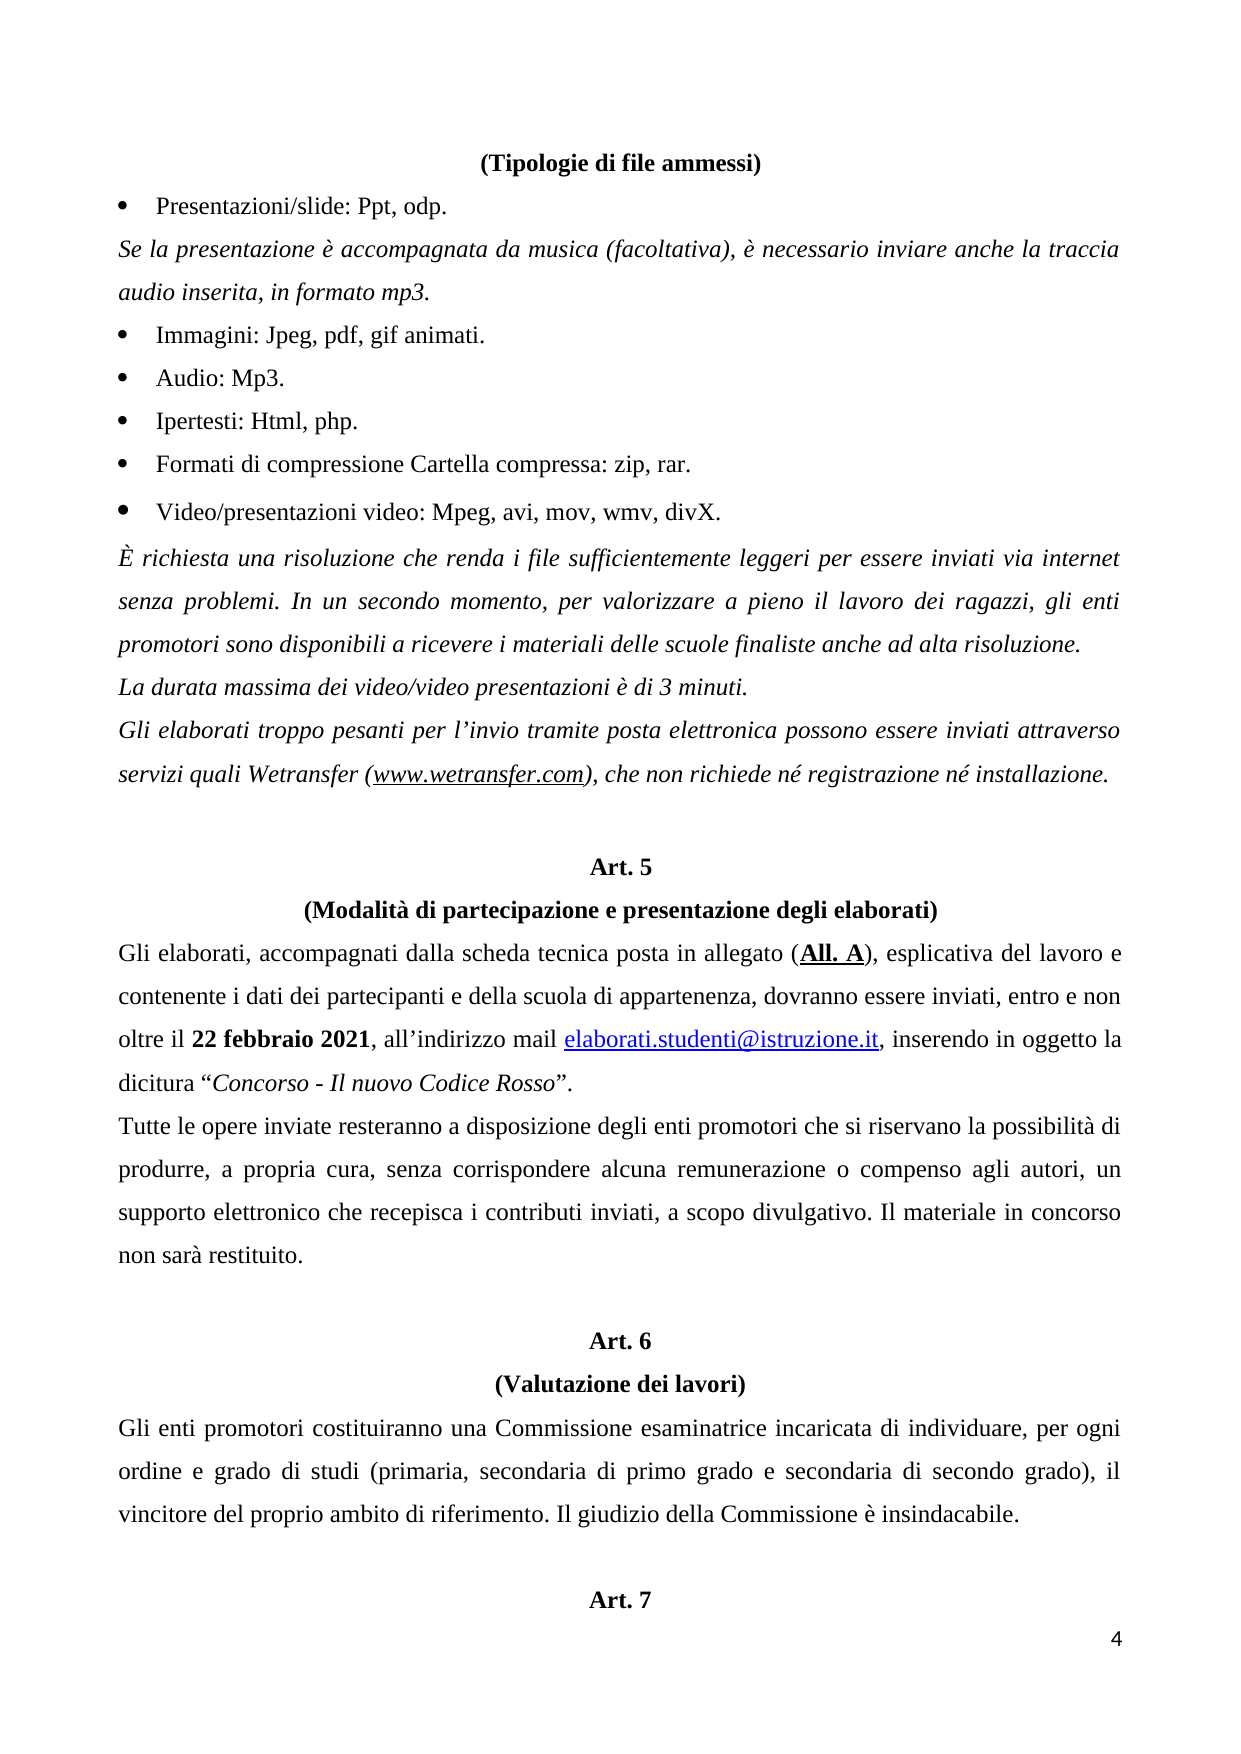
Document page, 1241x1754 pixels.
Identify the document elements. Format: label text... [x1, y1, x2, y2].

text (Valutazione dei lavori) [118, 1369, 1122, 1398]
text Art. 6 [118, 1326, 1122, 1355]
list Audio: Mp3. [118, 363, 1123, 392]
list Presentazioni/slide: Ppt, odp. [118, 191, 1123, 219]
text Gli enti promotori costituiranno una Commissione esaminatrice incaricata di individuare, per ogni ordine e grado di studi (primaria, secondaria di primo grado e secondaria di secondo grado), il vincitore del proprio ambito di riferimento. Il giudizio della Commissione è insindacabile. [118, 1413, 1122, 1528]
text (Modalità di partecipazione e presentazione degli elaborati) [118, 895, 1123, 924]
text È richiesta una risoluzione che renda i file sufficientemente leggeri per essere inviati via internet senza problemi. In un secondo momento, per valorizzare a pieno il lavoro dei ragazzi, gli enti promotori sono disponibili a ricevere i materiali delle scuole finaliste anche ad alta risoluzione. [118, 543, 1123, 658]
list Video/presentazioni video: Mpeg, avi, mov, wmv, divX. [118, 493, 1123, 526]
text (Tipologie di file ammessi) [118, 148, 1123, 176]
text Tutte le opere inviate resteranno a disposizione degli enti promotori che si riservano la possibilità di produrre, a propria cura, senza corrispondere alcuna remunerazione o compenso agli autori, un supporto elettronico che recepisca i contributi inviati, a scopo divulgativo. Il materiale in concorso non sarà restituito. [118, 1111, 1122, 1269]
text Gli elaborati troppo pesanti per l’invio tramite posta elettronica possono essere inviati attraverso servizi quali Wetransfer (www.wetransfer.com), che non richiede né registrazione né installazione. [118, 716, 1123, 787]
text Art. 5 [118, 852, 1123, 881]
list Art. 7 [118, 1585, 1122, 1614]
list Immagini: Jpeg, pdf, gif animati. [118, 320, 1123, 349]
text La durata massima dei video/video presentazioni è di 3 minuti. [118, 672, 1123, 701]
list Formati di compressione Cartella compressa: zip, rar. [118, 449, 1123, 478]
list Ipertesti: Html, php. [118, 406, 1123, 435]
text Se la presentazione è accompagnata da musica (facoltativa), è necessario inviare anche la traccia audio inserita, in formato mp3. [118, 234, 1123, 306]
text Gli elaborati, accompagnati dalla scheda tecnica posta in allegato (All. A), esplicativa del lavoro e contenente i dati dei partecipanti e della scuola di appartenenza, dovranno essere inviati, entro e non oltre il 22 febbraio 2021, all’indirizzo mail elaborati.studenti@istruzione.it, inserendo in oggetto la dicitura “Concorso - Il nuovo Codice Rosso”. [118, 938, 1122, 1096]
